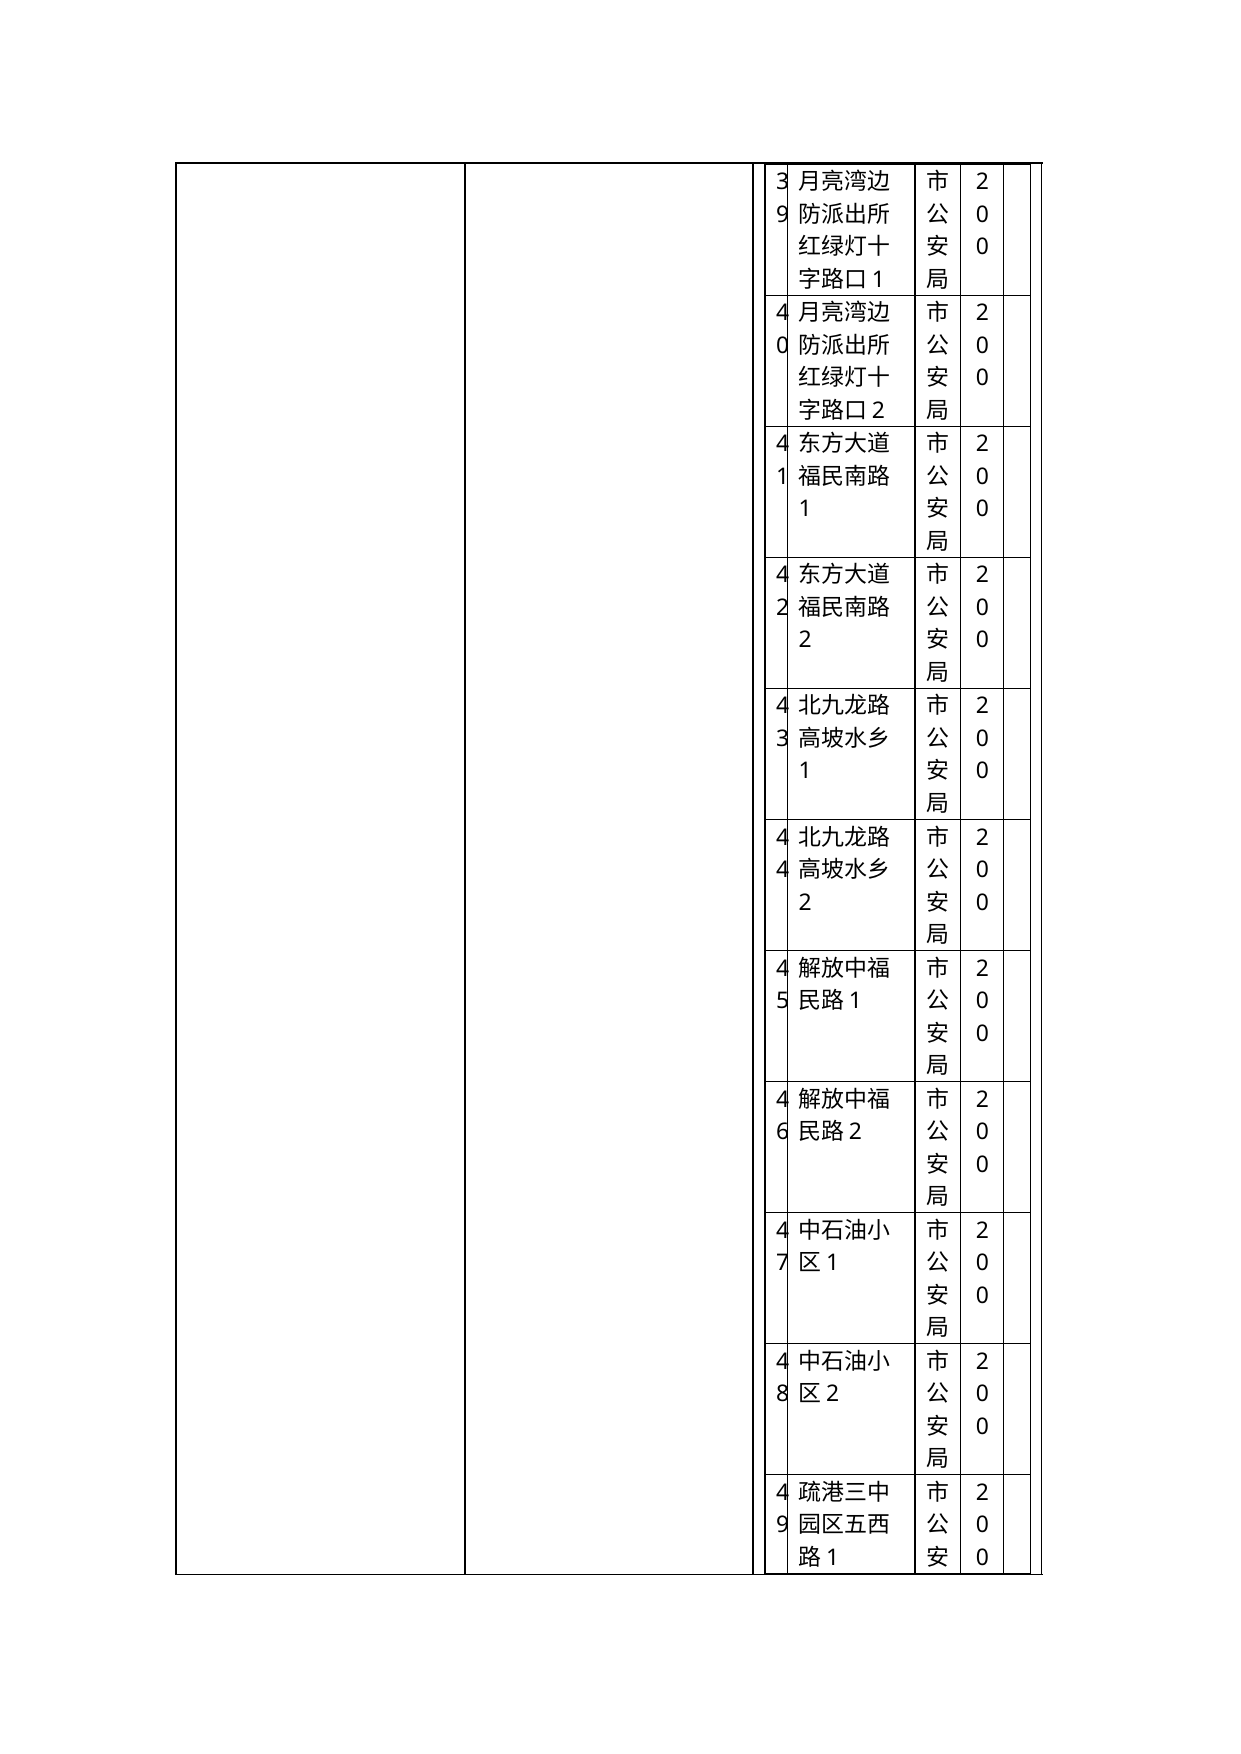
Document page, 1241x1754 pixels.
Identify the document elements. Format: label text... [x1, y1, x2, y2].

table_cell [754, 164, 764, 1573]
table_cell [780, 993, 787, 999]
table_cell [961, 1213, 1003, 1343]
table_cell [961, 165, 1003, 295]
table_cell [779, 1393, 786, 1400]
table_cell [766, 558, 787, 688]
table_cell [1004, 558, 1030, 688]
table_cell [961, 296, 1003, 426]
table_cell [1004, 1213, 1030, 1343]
table_cell ★ [466, 164, 752, 1573]
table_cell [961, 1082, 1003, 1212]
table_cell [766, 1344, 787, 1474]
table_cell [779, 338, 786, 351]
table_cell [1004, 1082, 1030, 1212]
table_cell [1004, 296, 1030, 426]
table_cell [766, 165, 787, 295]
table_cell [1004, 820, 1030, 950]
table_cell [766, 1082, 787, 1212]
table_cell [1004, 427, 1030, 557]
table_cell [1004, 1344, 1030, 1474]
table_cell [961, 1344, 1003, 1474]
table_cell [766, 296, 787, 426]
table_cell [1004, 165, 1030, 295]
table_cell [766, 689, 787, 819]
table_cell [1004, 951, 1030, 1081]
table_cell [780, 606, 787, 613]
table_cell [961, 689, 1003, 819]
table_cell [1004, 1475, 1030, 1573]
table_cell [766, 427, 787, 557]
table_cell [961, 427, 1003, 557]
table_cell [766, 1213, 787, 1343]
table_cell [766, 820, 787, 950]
table_cell 1 [177, 164, 464, 1573]
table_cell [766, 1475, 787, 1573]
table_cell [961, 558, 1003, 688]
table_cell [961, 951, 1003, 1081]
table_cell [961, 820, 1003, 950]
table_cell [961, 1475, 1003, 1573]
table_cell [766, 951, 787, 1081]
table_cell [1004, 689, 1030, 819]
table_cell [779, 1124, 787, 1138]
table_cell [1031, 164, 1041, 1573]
